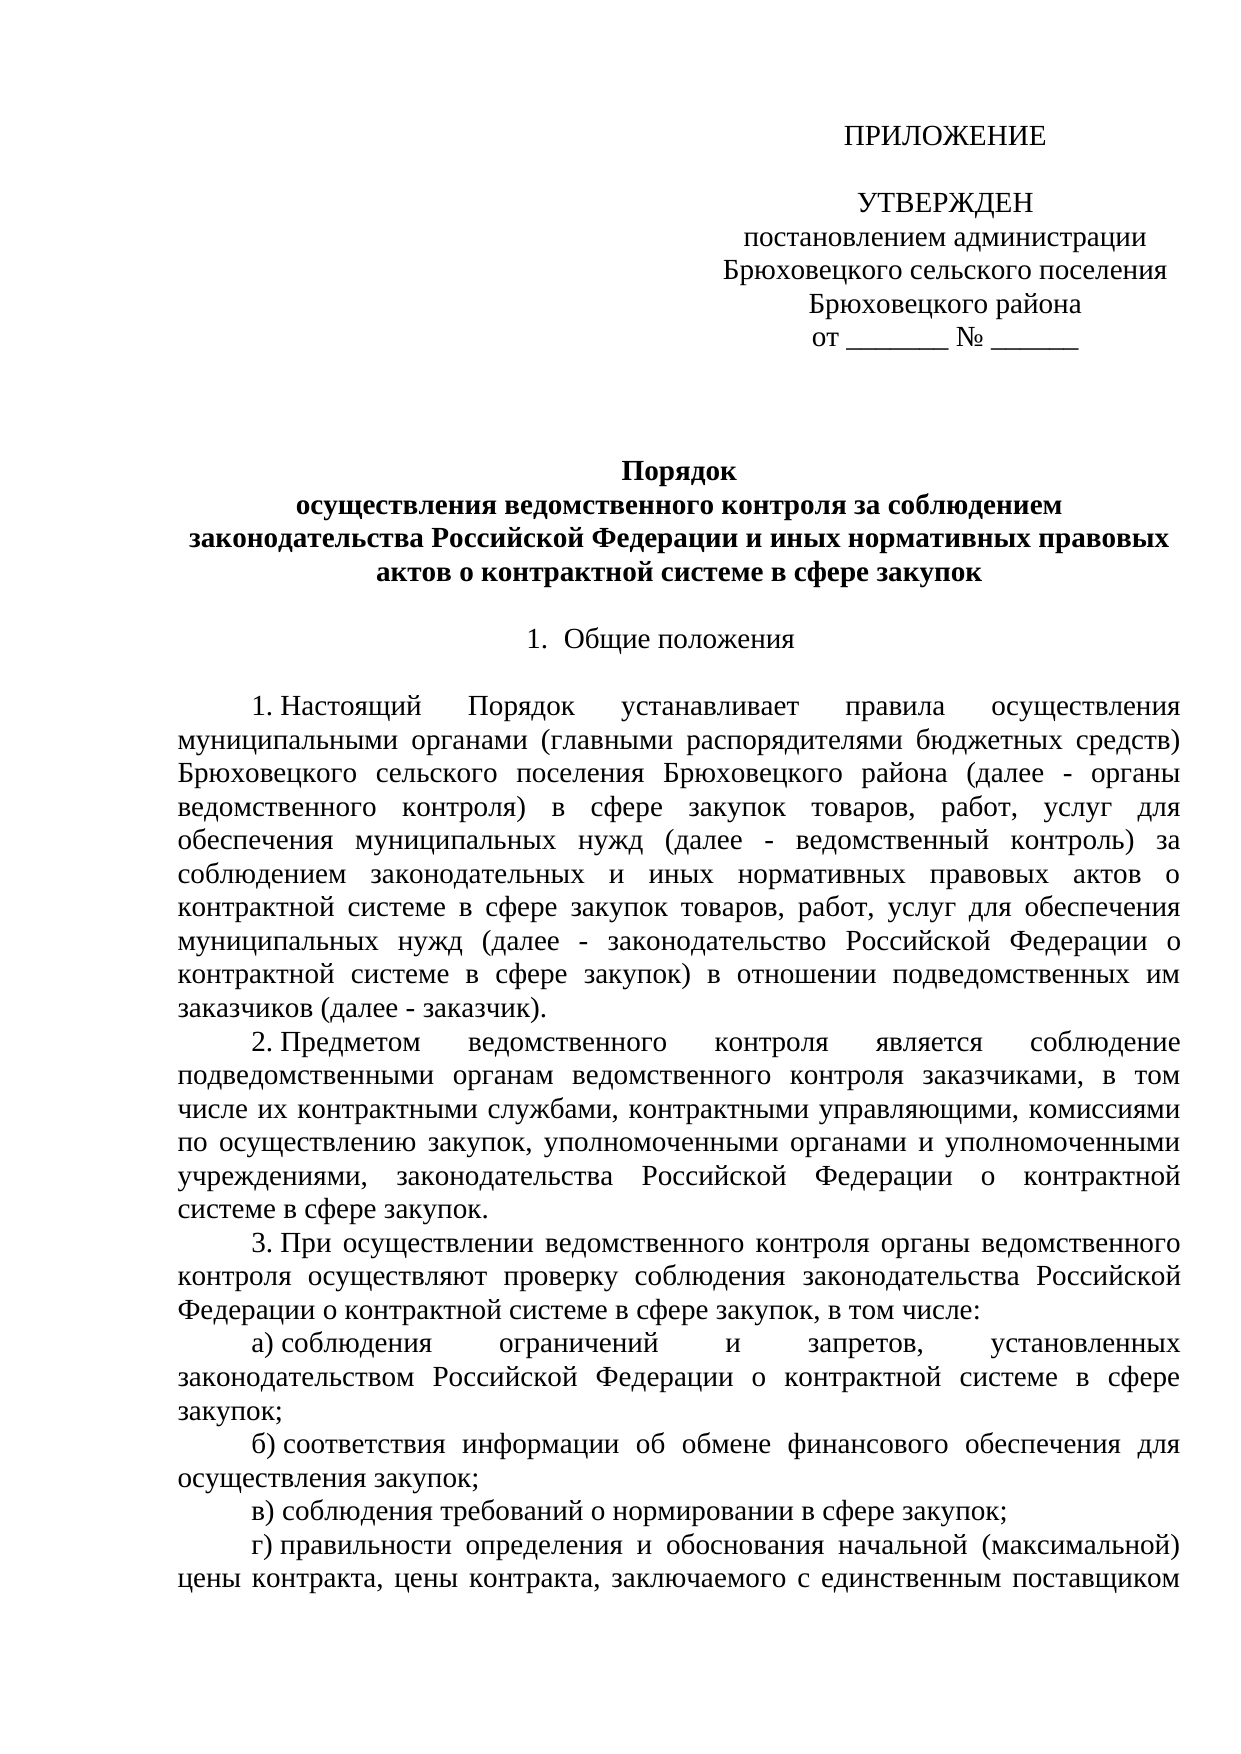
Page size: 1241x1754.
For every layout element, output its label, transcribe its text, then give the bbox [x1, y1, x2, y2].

text ПРИЛОЖЕНИЕ [709, 118, 1181, 152]
text постановлением администрации Брюховецкого сельского поселения Брюховецкого района [709, 219, 1181, 319]
subtitle Порядок осуществления ведомственного контроля за соблюдением законодательства Российской Федерации и иных нормативных правовых актов о контрактной системе в сфере закупок [132, 453, 1181, 621]
text а) соблюдения ограничений и запретов, установленных законодательством Российской Федерации о контрактной системе в сфере закупок; [177, 1326, 1181, 1426]
text от _______ № ______ [709, 319, 1181, 353]
text 3. При осуществлении ведомственного контроля органы ведомственного контроля осуществляют проверку соблюдения законодательства Российской Федерации о контрактной системе в сфере закупок, в том числе: [177, 1225, 1181, 1326]
text 2. Предметом ведомственного контроля является соблюдение подведомственными органам ведомственного контроля заказчиками, в том числе их контрактными службами, контрактными управляющими, комиссиями по осуществлению закупок, уполномоченными органами и уполномоченными учреждениями, законодательства Российской Федерации о контрактной системе в сфере закупок. [177, 1024, 1181, 1225]
text УТВЕРЖДЕН [709, 185, 1181, 219]
text в) соблюдения требований о нормировании в сфере закупок; [177, 1493, 1181, 1527]
text 1. Настоящий Порядок устанавливает правила осуществления муниципальными органами (главными распорядителями бюджетных средств) Брюховецкого сельского поселения Брюховецкого района (далее - органы ведомственного контроля) в сфере закупок товаров, работ, услуг для обеспечения муниципальных нужд (далее - ведомственный контроль) за соблюдением законодательных и иных нормативных правовых актов о контрактной системе в сфере закупок товаров, работ, услуг для обеспечения муниципальных нужд (далее - законодательство Российской Федерации о контрактной системе в сфере закупок) в отношении подведомственных им заказчиков (далее - заказчик). [177, 688, 1181, 1024]
list Общие положения [140, 621, 1181, 655]
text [177, 1527, 1181, 1594]
text б) соответствия информации об обмене финансового обеспечения для осуществления закупок; [177, 1426, 1181, 1493]
